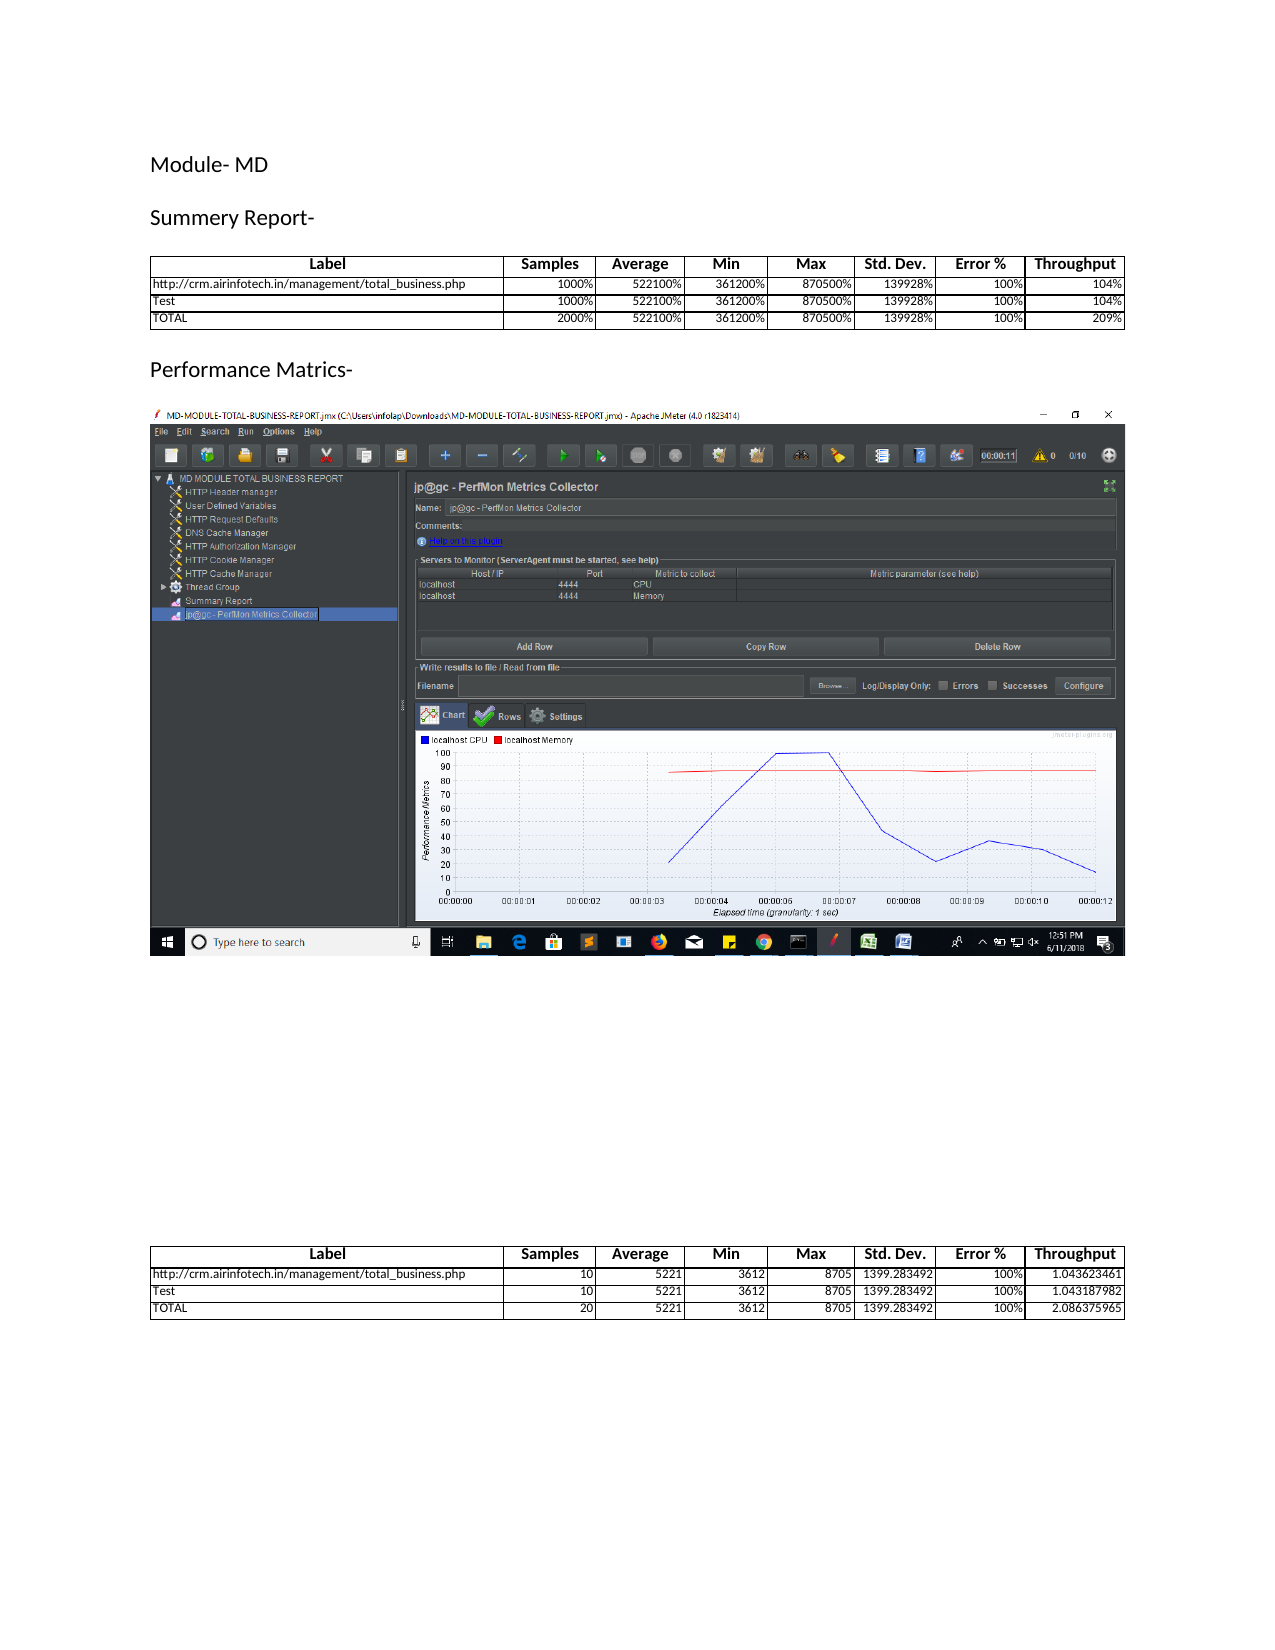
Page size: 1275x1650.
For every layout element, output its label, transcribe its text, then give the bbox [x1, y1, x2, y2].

picture [150, 407, 1125, 956]
text Module- MD [150, 150, 1125, 178]
text Performance Matrics- [150, 355, 1125, 383]
text Summery Report- [150, 203, 1125, 231]
